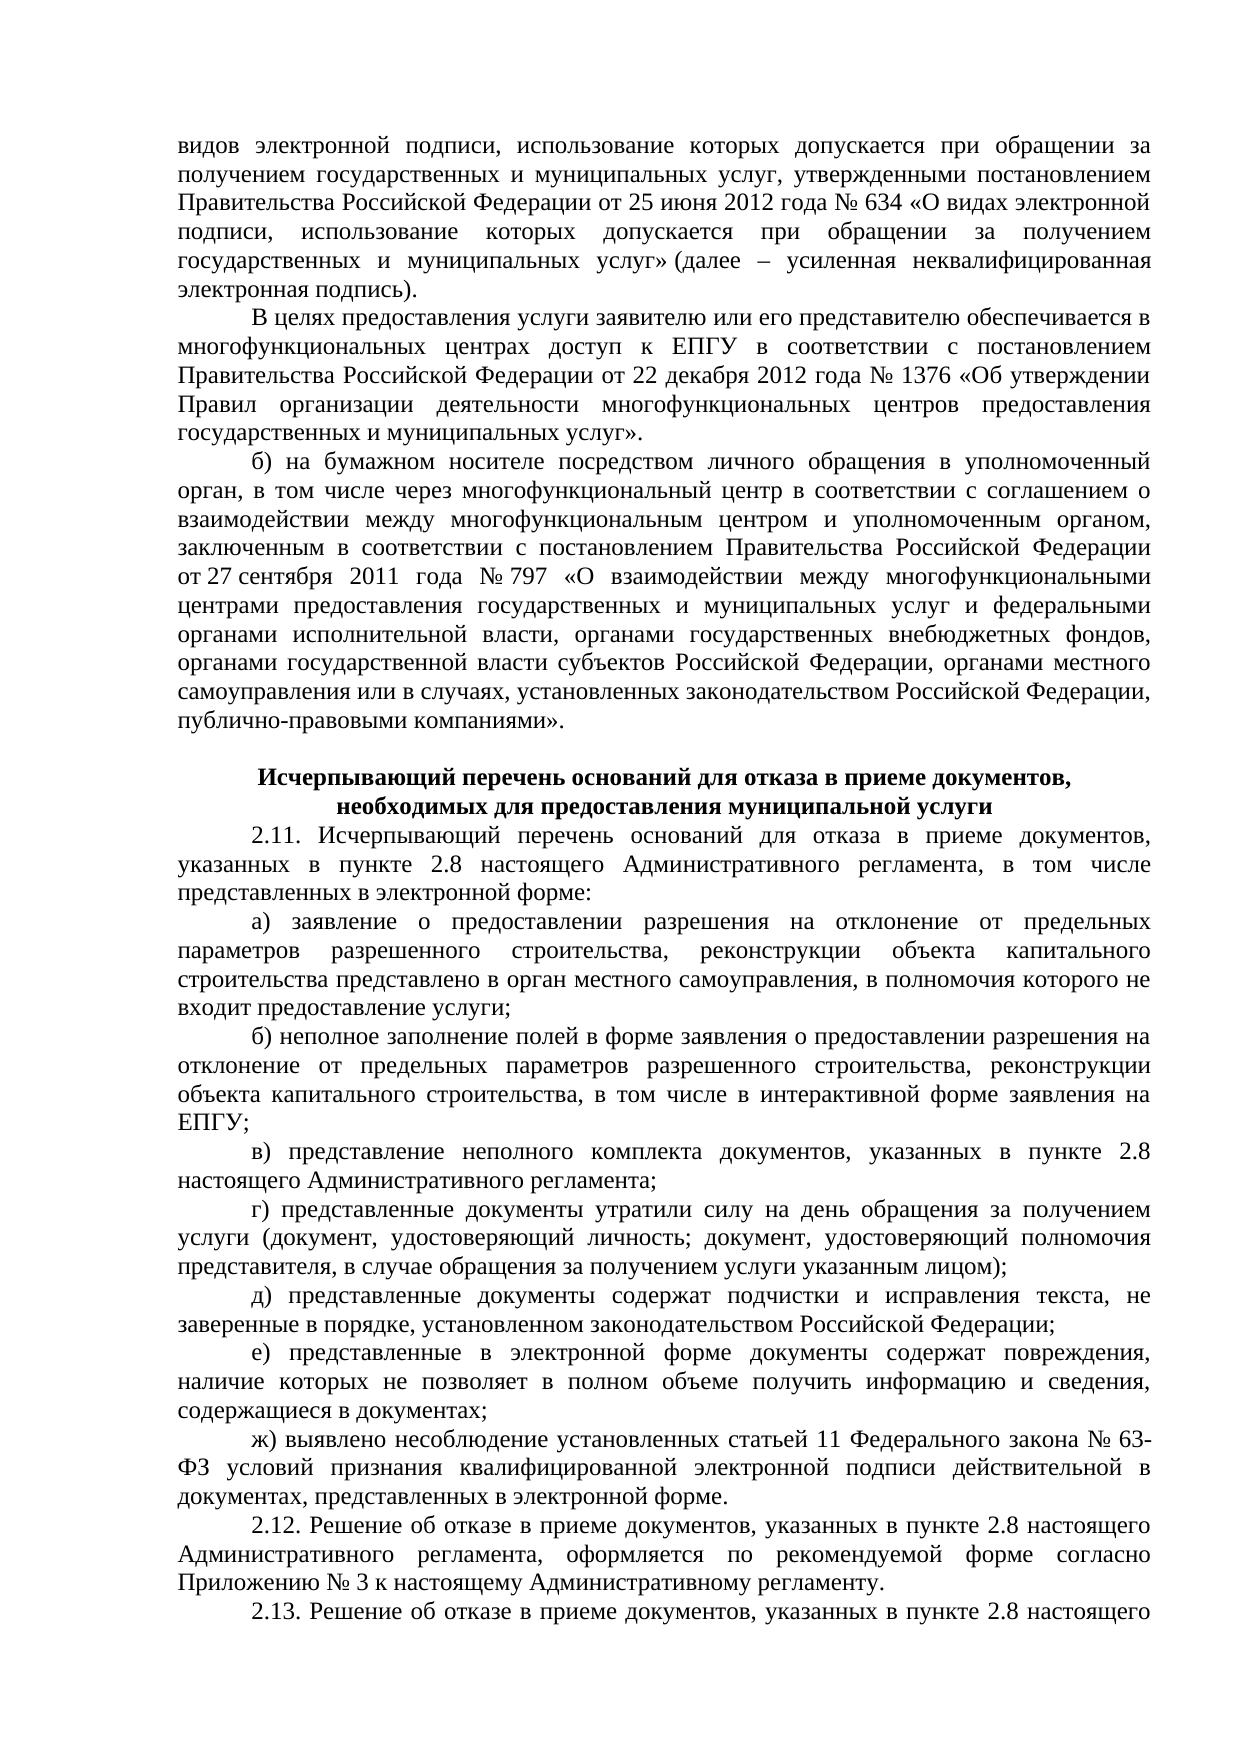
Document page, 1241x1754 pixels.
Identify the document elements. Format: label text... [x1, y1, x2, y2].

text б) неполное заполнение полей в форме заявления о предоставлении разрешения на отклонение от предельных параметров разрешенного строительства, реконструкции объекта капитального строительства, в том числе в интерактивной форме заявления на ЕПГУ; [177, 1021, 1152, 1136]
text е) представленные в электронной форме документы содержат повреждения, наличие которых не позволяет в полном объеме получить информацию и сведения, содержащиеся в документах; [177, 1337, 1152, 1424]
text 2.12. Решение об отказе в приеме документов, указанных в пункте 2.8 настоящего Административного регламента, оформляется по рекомендуемой форме согласно Приложению № 3 к настоящему Административному регламенту. [177, 1510, 1152, 1596]
text ж) выявлено несоблюдение установленных статьей 11 Федерального закона № 63-ФЗ условий признания квалифицированной электронной подписи действительной в документах, представленных в электронной форме. [177, 1424, 1152, 1510]
text д) представленные документы содержат подчистки и исправления текста, не заверенные в порядке, установленном законодательством Российской Федерации; [177, 1280, 1152, 1337]
text г) представленные документы утратили силу на день обращения за получением услуги (документ, удостоверяющий личность; документ, удостоверяющий полномочия представителя, в случае обращения за получением услуги указанным лицом); [177, 1194, 1152, 1280]
text 2.11. Исчерпывающий перечень оснований для отказа в приеме документов, указанных в пункте 2.8 настоящего Административного регламента, в том числе представленных в электронной форме: [177, 820, 1152, 906]
text в) представление неполного комплекта документов, указанных в пункте 2.8 настоящего Административного регламента; [177, 1136, 1152, 1194]
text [177, 130, 1152, 302]
text а) заявление о предоставлении разрешения на отклонение от предельных параметров разрешенного строительства, реконструкции объекта капитального строительства представлено в орган местного самоуправления, в полномочия которого не входит предоставление услуги; [177, 906, 1152, 1021]
text Исчерпывающий перечень оснований для отказа в приеме документов, [177, 762, 1152, 791]
text необходимых для предоставления муниципальной услуги [177, 791, 1152, 820]
text В целях предоставления услуги заявителю или его представителю обеспечивается в многофункциональных центрах доступ к ЕПГУ в соответствии с постановлением Правительства Российской Федерации от 22 декабря 2012 года № 1376 «Об утверждении Правил организации деятельности многофункциональных центров предоставления государственных и муниципальных услуг». [177, 302, 1152, 446]
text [177, 1596, 1152, 1625]
text б) на бумажном носителе посредством личного обращения в уполномоченный орган, в том числе через многофункциональный центр в соответствии с соглашением о взаимодействии между многофункциональным центром и уполномоченным органом, заключенным в соответствии с постановлением Правительства Российской Федерации от 27 сентября 2011 года № 797 «О взаимодействии между многофункциональными центрами предоставления государственных и муниципальных услуг и федеральными органами исполнительной власти, органами государственных внебюджетных фондов, органами государственной власти субъектов Российской Федерации, органами местного самоуправления или в случаях, установленных законодательством Российской Федерации, публично-правовыми компаниями». [177, 446, 1152, 734]
